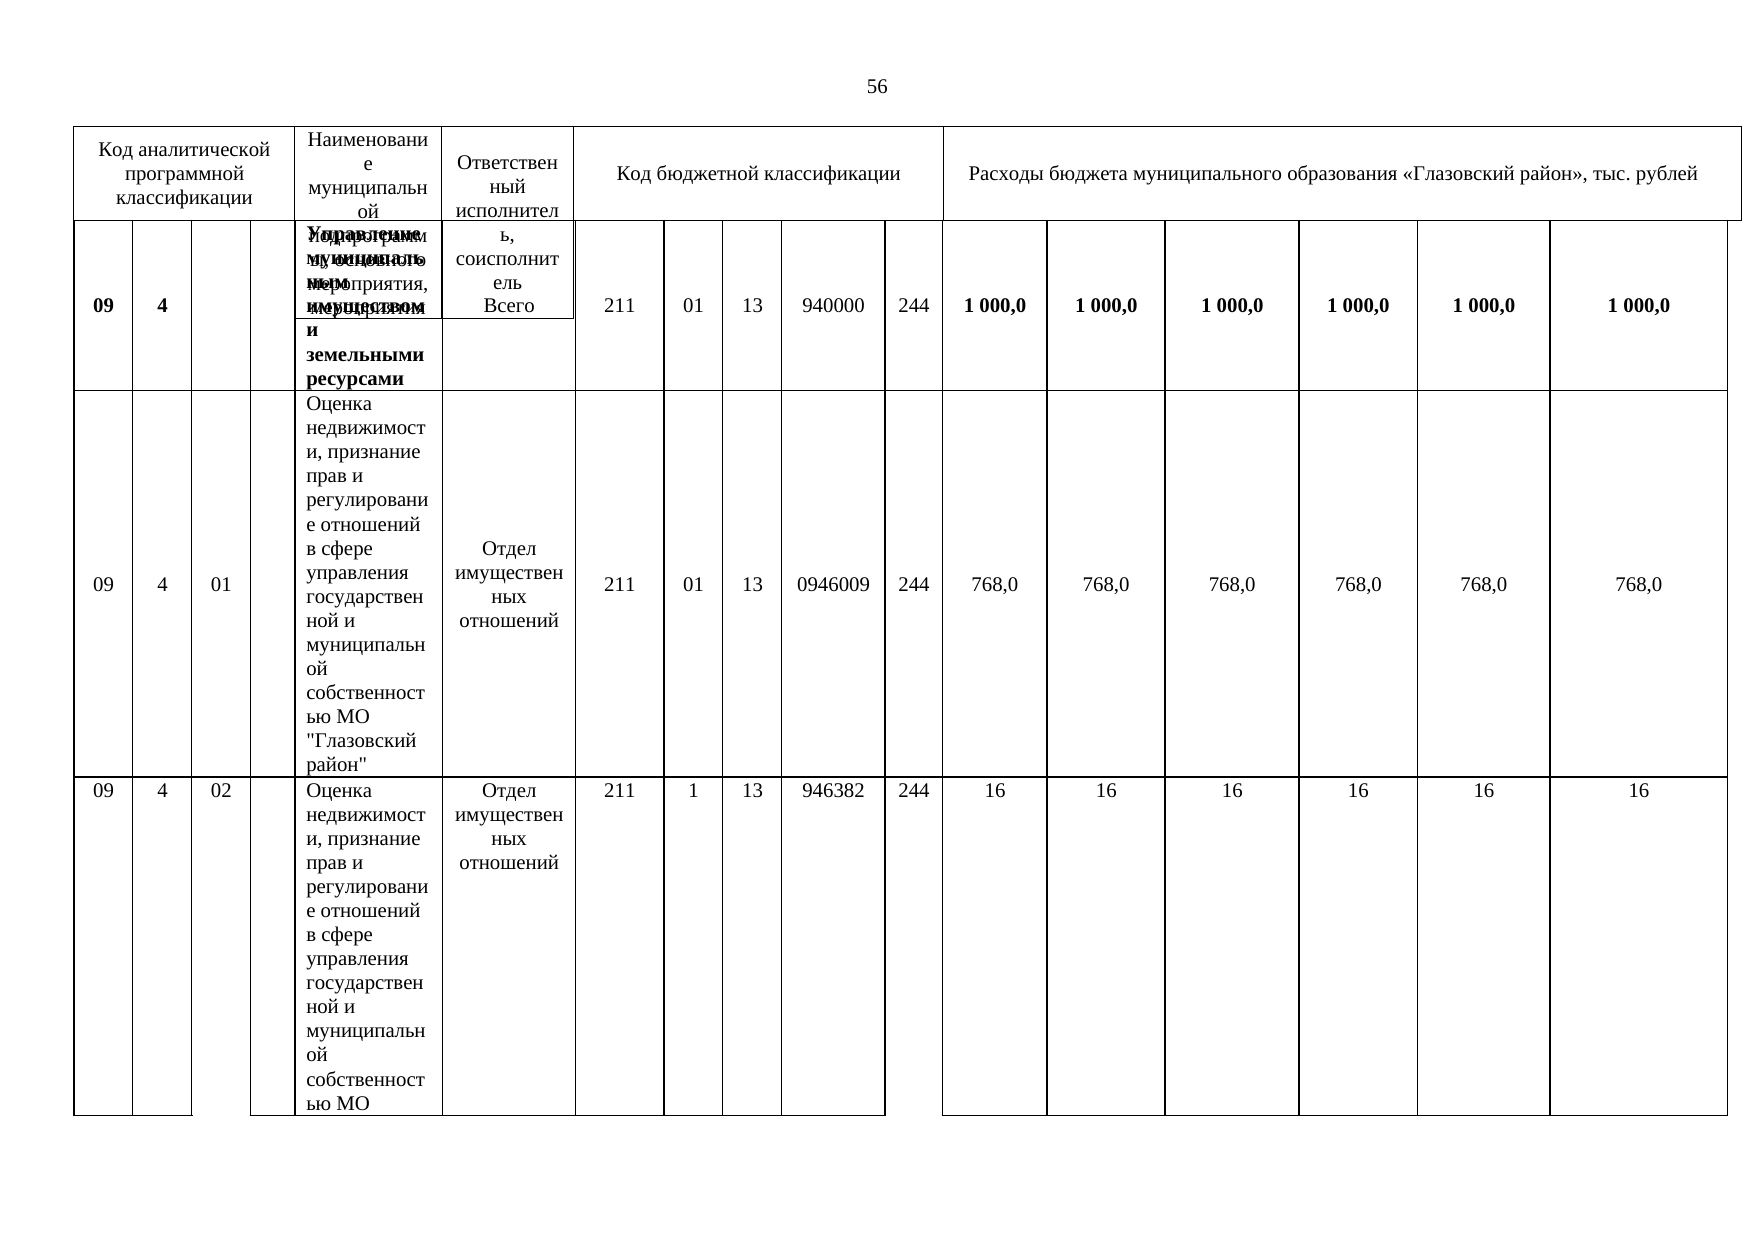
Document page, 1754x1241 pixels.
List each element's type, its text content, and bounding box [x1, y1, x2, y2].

table_cell 09 [75, 778, 132, 1114]
table_cell 13 [723, 391, 781, 776]
table_cell [251, 778, 294, 1114]
table_cell 4 [133, 221, 191, 389]
table_cell 09 [75, 221, 132, 389]
table_cell Всего [443, 221, 575, 389]
table_cell Отдел имущественных отношений [443, 391, 575, 776]
table_cell Отдел имущественных отношений [443, 778, 575, 1114]
table_cell 09 [75, 391, 132, 776]
table_cell 16 [1300, 778, 1417, 1114]
table_cell 02 [192, 778, 250, 1114]
table_cell 211 [576, 778, 663, 1114]
table_cell 768,0 [1300, 391, 1417, 776]
table_header Код аналитической программной классификации [74, 127, 294, 219]
table_cell 1 000,0 [1551, 221, 1727, 389]
table_cell Оценка недвижимости, признание прав и регулирование отношений в сфере управления государственной и муниципальной собственностью МО "Глазовский район" [296, 391, 442, 776]
table_cell Управление муниципальным имуществом и земельными ресурсами [296, 319, 442, 389]
table_cell 01 [665, 391, 722, 776]
table_cell 4 [133, 391, 191, 776]
table_cell 768,0 [1551, 391, 1727, 776]
table_cell 1 000,0 [1048, 221, 1164, 389]
table_cell Управление муниципальным имуществом и земельными ресурсами [296, 221, 441, 318]
table_header Расходы бюджета муниципального образования «Глазовский район», тыс. рублей [944, 127, 1741, 219]
table_cell 13 [723, 221, 781, 389]
table_cell 1 [665, 778, 722, 1114]
table_cell 211 [576, 221, 663, 389]
table_cell 1 000,0 [1166, 221, 1298, 389]
table_header Ответственный исполнитель, соисполнитель [442, 127, 573, 220]
table_cell 244 [886, 778, 942, 1114]
table_cell 01 [665, 221, 722, 389]
table_cell 1 000,0 [1300, 221, 1417, 389]
table_cell 16 [1048, 778, 1164, 1114]
table_cell 768,0 [1166, 391, 1298, 776]
table_cell 1 000,0 [943, 221, 1046, 389]
table_cell 16 [943, 778, 1046, 1114]
table_cell 244 [886, 221, 942, 389]
table_header Код бюджетной классификации [574, 127, 943, 219]
table_cell 768,0 [1418, 391, 1549, 776]
table_cell 16 [1551, 778, 1727, 1114]
table_cell [192, 221, 250, 389]
table_cell [251, 391, 294, 776]
table_cell 211 [576, 391, 663, 776]
table_header Наименование муниципальной подпрограммы, основного мероприятия, мероприятия [295, 127, 441, 220]
table_cell 13 [723, 778, 781, 1114]
table_cell 946382 [782, 778, 884, 1114]
table_cell 1 000,0 [1418, 221, 1549, 389]
table_cell 0946009 [782, 391, 884, 776]
table_cell 16 [1166, 778, 1298, 1114]
table_cell 01 [192, 391, 250, 776]
table_cell 768,0 [943, 391, 1046, 776]
table_cell Оценка недвижимости, признание прав и регулирование отношений в сфере управления государственной и муниципальной собственностью МО "Адамское" [296, 778, 442, 1114]
table_cell 768,0 [1048, 391, 1164, 776]
table_cell 4 [133, 778, 191, 1114]
table_cell 16 [1418, 778, 1549, 1114]
table_cell [251, 221, 294, 389]
table_cell 244 [886, 391, 942, 776]
table_cell 940000 [782, 221, 884, 389]
